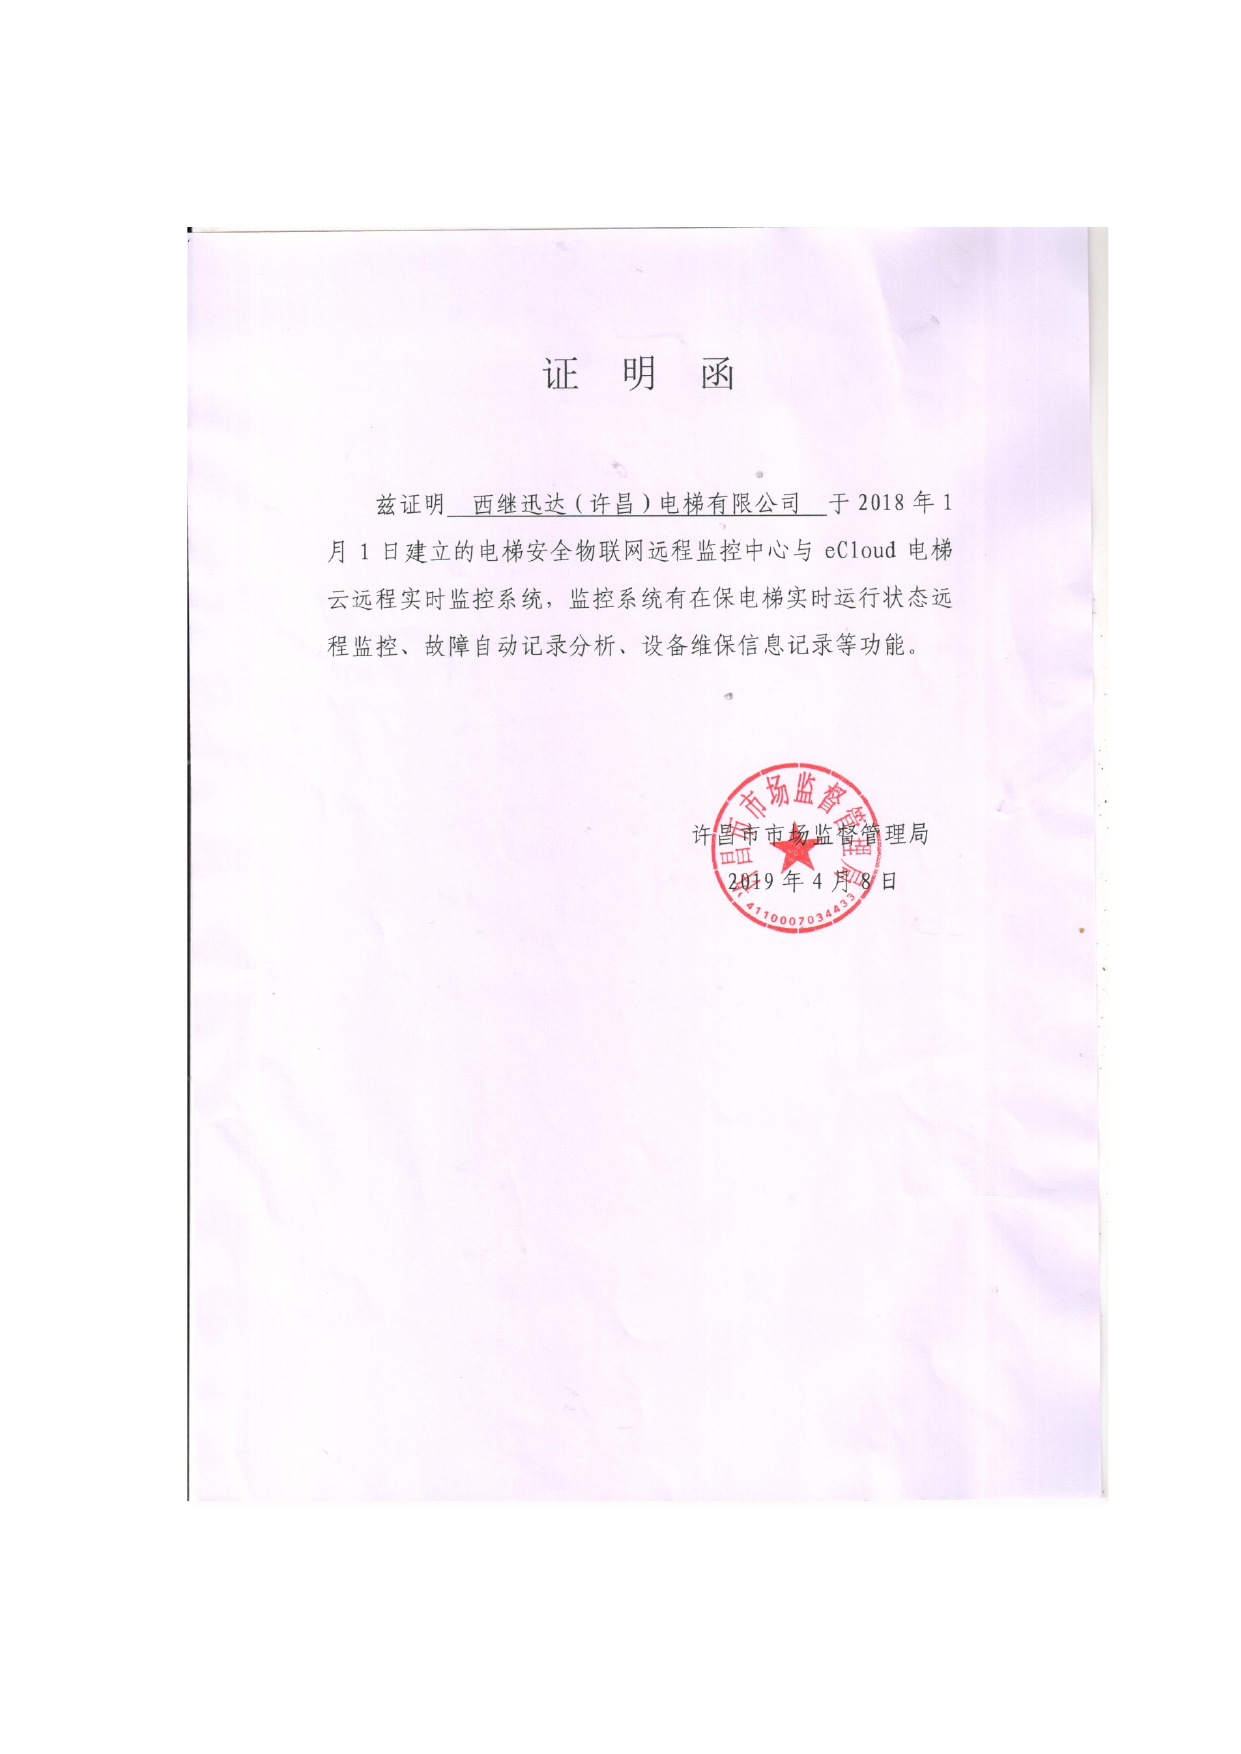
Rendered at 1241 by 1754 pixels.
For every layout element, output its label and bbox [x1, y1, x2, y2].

picture [187, 227, 1109, 1505]
